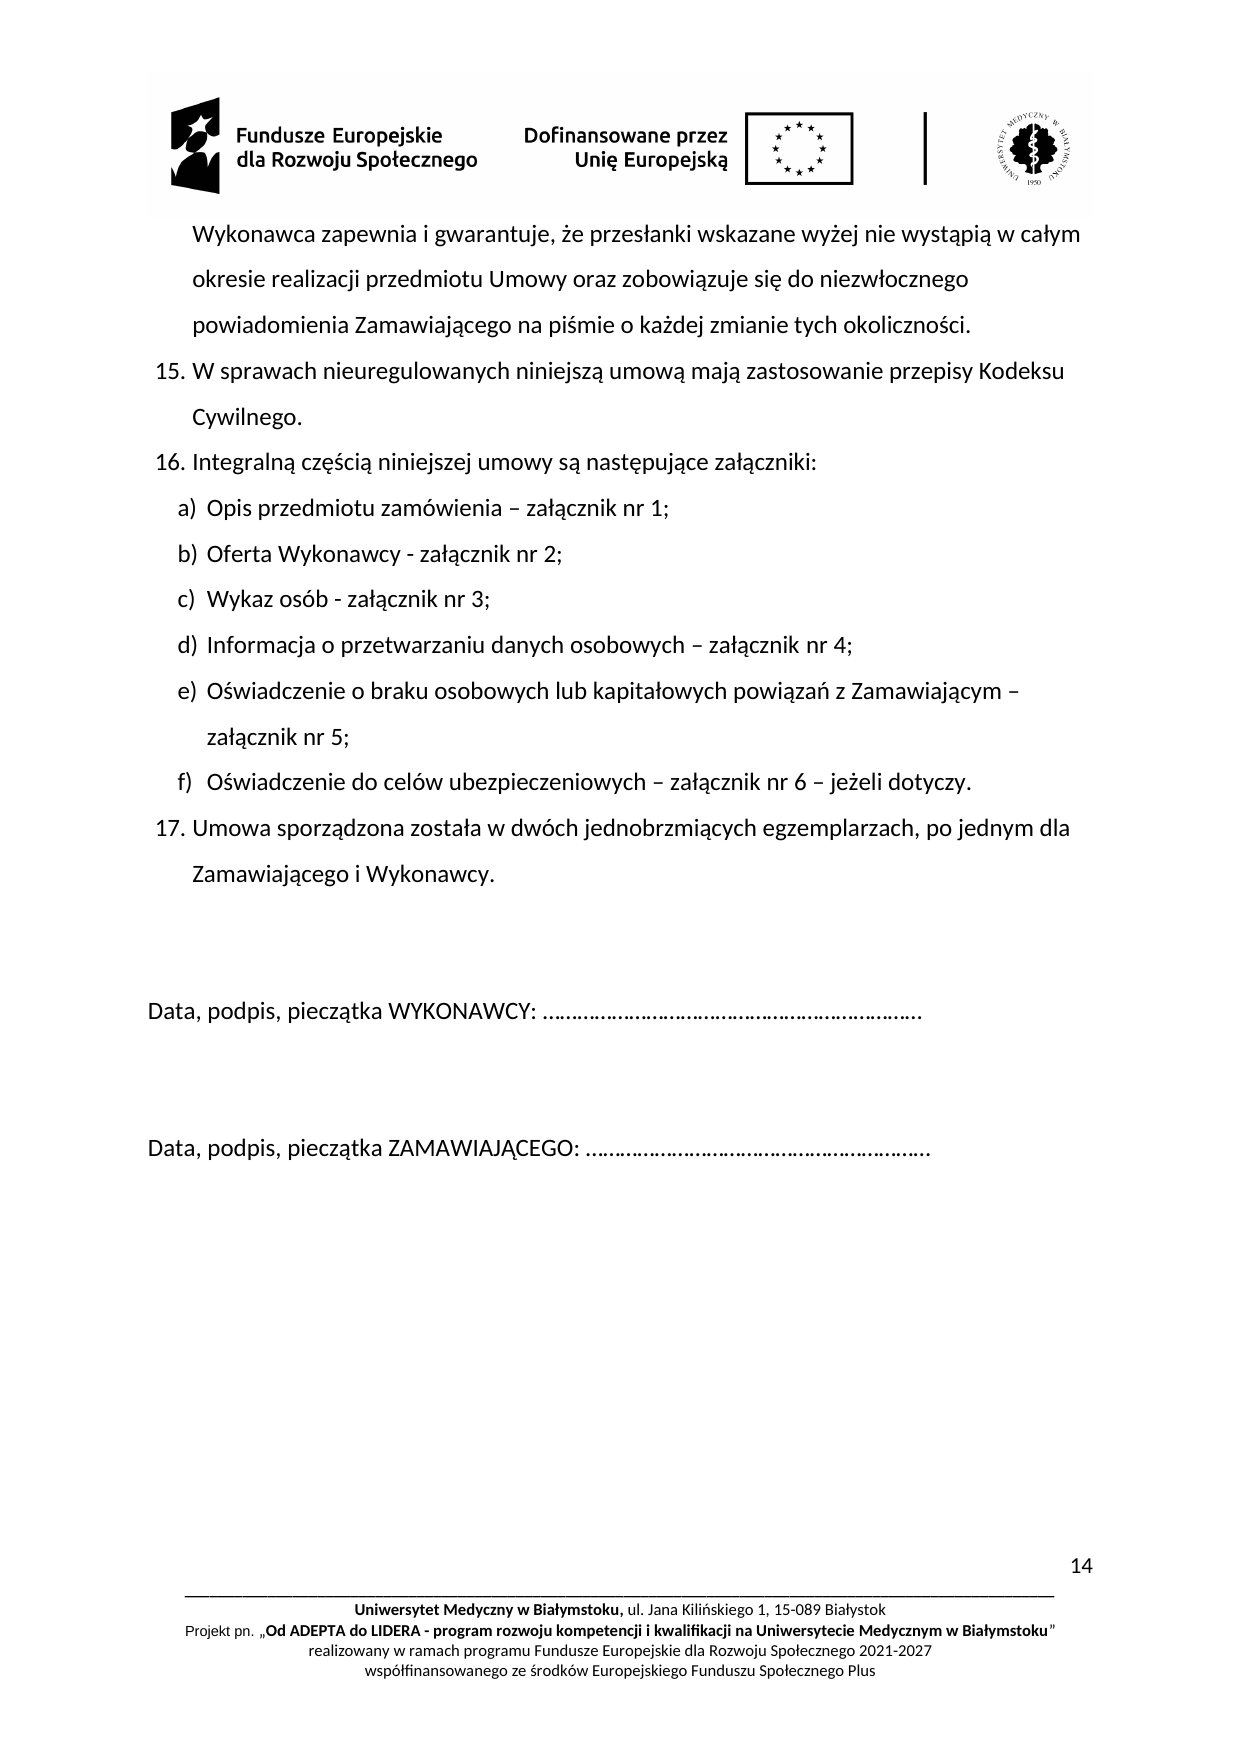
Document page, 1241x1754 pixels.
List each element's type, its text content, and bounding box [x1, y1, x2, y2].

list Oferta Wykonawcy - załącznik nr 2; [177, 538, 1093, 568]
list Opis przedmiotu zamówienia – załącznik nr 1; [177, 492, 1093, 523]
list Oświadczenie o braku osobowych lub kapitałowych powiązań z Zamawiającym – załącznik nr 5; [177, 675, 1093, 751]
list Umowa sporządzona została w dwóch jednobrzmiących egzemplarzach, po jednym dla Zamawiającego i Wykonawcy. [154, 812, 1093, 888]
list Oświadczenie do celów ubezpieczeniowych – załącznik nr 6 – jeżeli dotyczy. [177, 767, 1093, 797]
list Wykonawca zapewnia i gwarantuje, że przesłanki wskazane wyżej nie wystąpią w całym okresie realizacji przedmiotu ‎Umowy oraz zobowiązuje się do niezwłocznego powiadomienia Zamawiającego na piśmie o każdej zmianie ‎tych okoliczności. [192, 218, 1093, 340]
list Data, podpis, pieczątka ZAMAWIAJĄCEGO: …………………………………………………… [148, 1132, 1093, 1163]
list W sprawach nieuregulowanych niniejszą umową mają zastosowanie przepisy Kodeksu Cywilnego. [154, 355, 1093, 431]
list Informacja o przetwarzaniu danych osobowych – załącznik nr 4; [177, 629, 1093, 660]
list Data, podpis, pieczątka WYKONAWCY: ………………………………………………………… [148, 995, 1093, 1026]
list Wykaz osób - załącznik nr 3; [177, 584, 1093, 614]
picture [147, 73, 1093, 218]
list Integralną częścią niniejszej umowy są następujące załączniki: [154, 446, 1093, 477]
